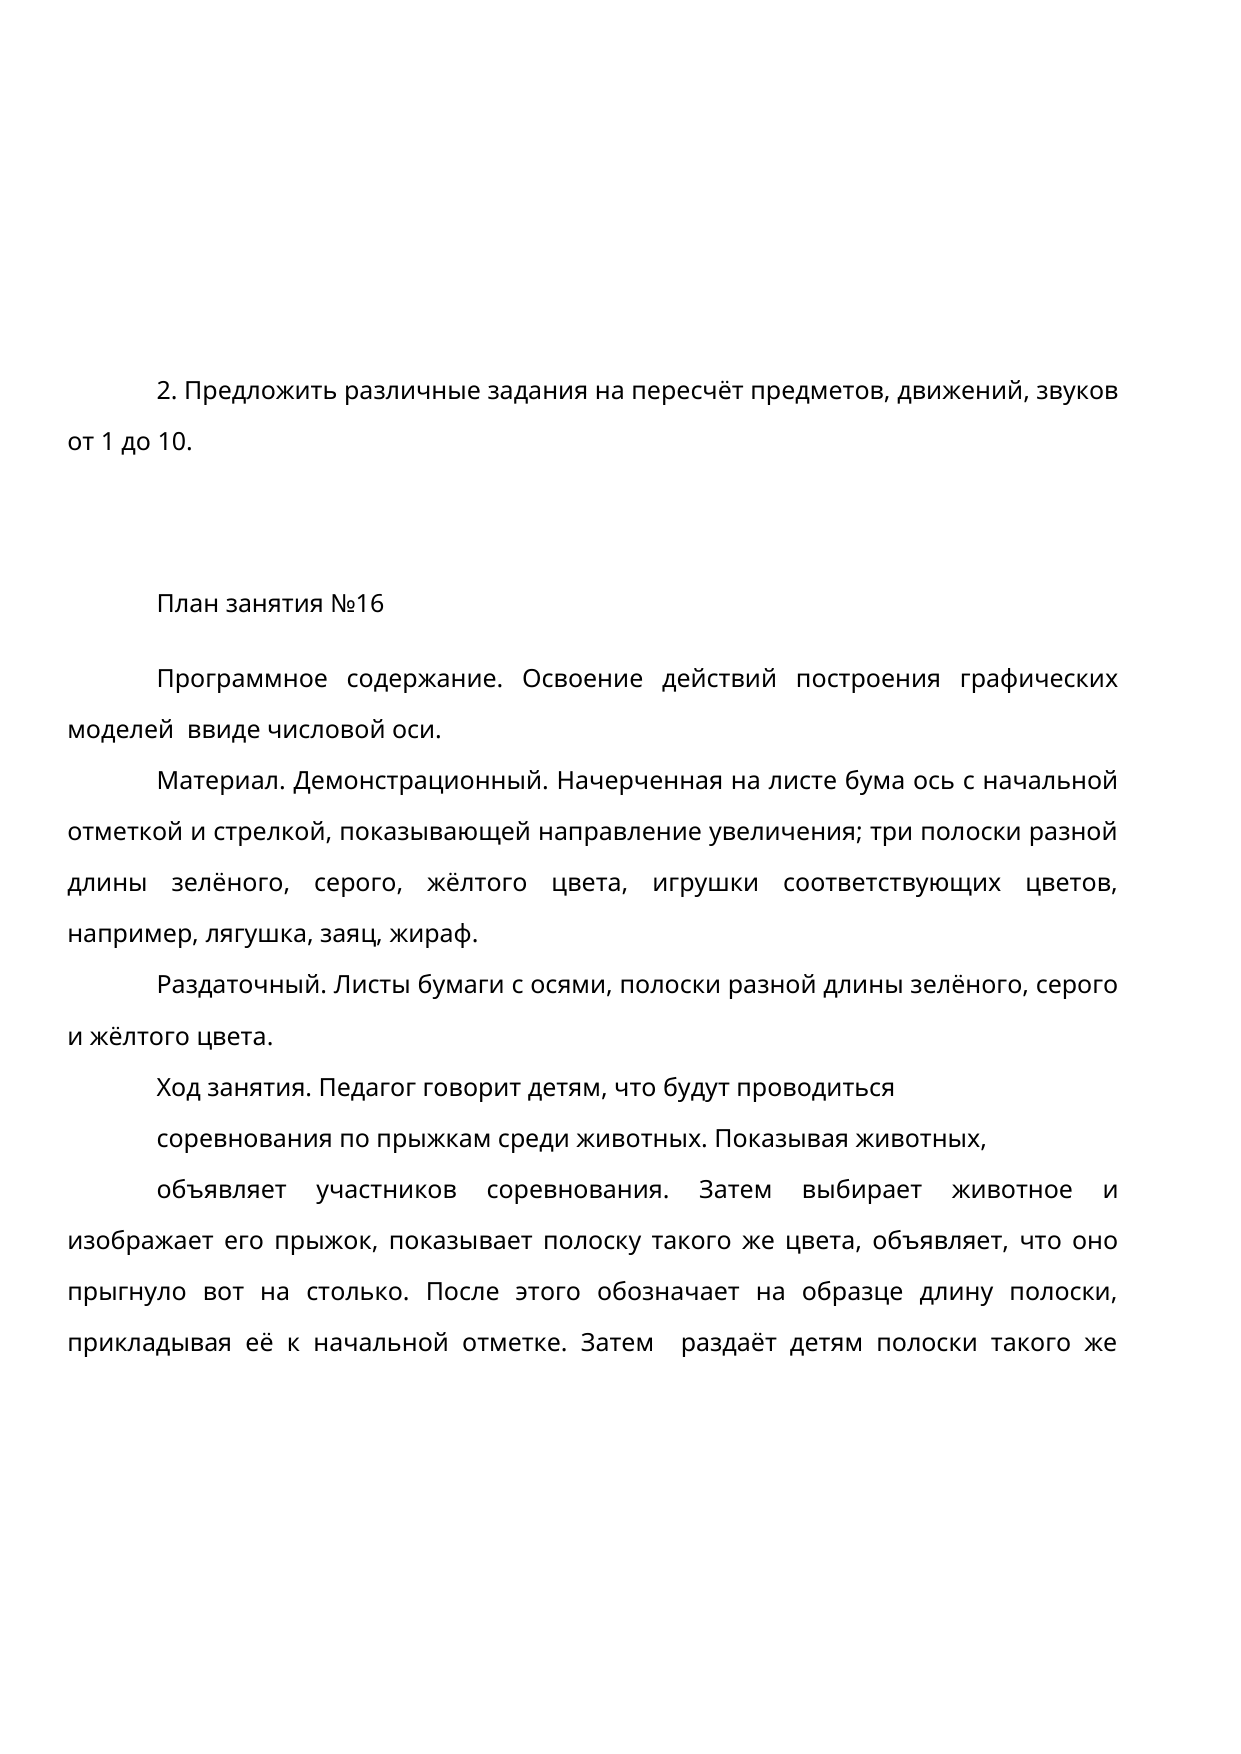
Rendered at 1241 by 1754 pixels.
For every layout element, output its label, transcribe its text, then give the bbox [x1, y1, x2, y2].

text 2. Предложить различные задания на пересчёт предметов, движений, звуков от 1 до 10. [67, 372, 1119, 457]
text Раздаточный. Листы бумаги с осями, полоски разной длины зелёного, серого и жёлтого цвета. [67, 967, 1119, 1052]
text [67, 1171, 1119, 1358]
text Ход занятия. Педагог говорит детям, что будут проводиться [67, 1069, 1119, 1103]
text Материал. Демонстрационный. Начерченная на листе бума ось с начальной отметкой и стрелкой, показывающей направление увеличения; три полоски разной длины зелёного, серого, жёлтого цвета, игрушки соответствующих цветов, например, лягушка, заяц, жираф. [67, 763, 1119, 950]
text План занятия №16 [67, 586, 1119, 620]
text соревнования по прыжкам среди животных. Показывая животных, [67, 1120, 1119, 1154]
text Программное содержание. Освоение действий построения графических моделей ввиде числовой оси. [67, 661, 1119, 746]
